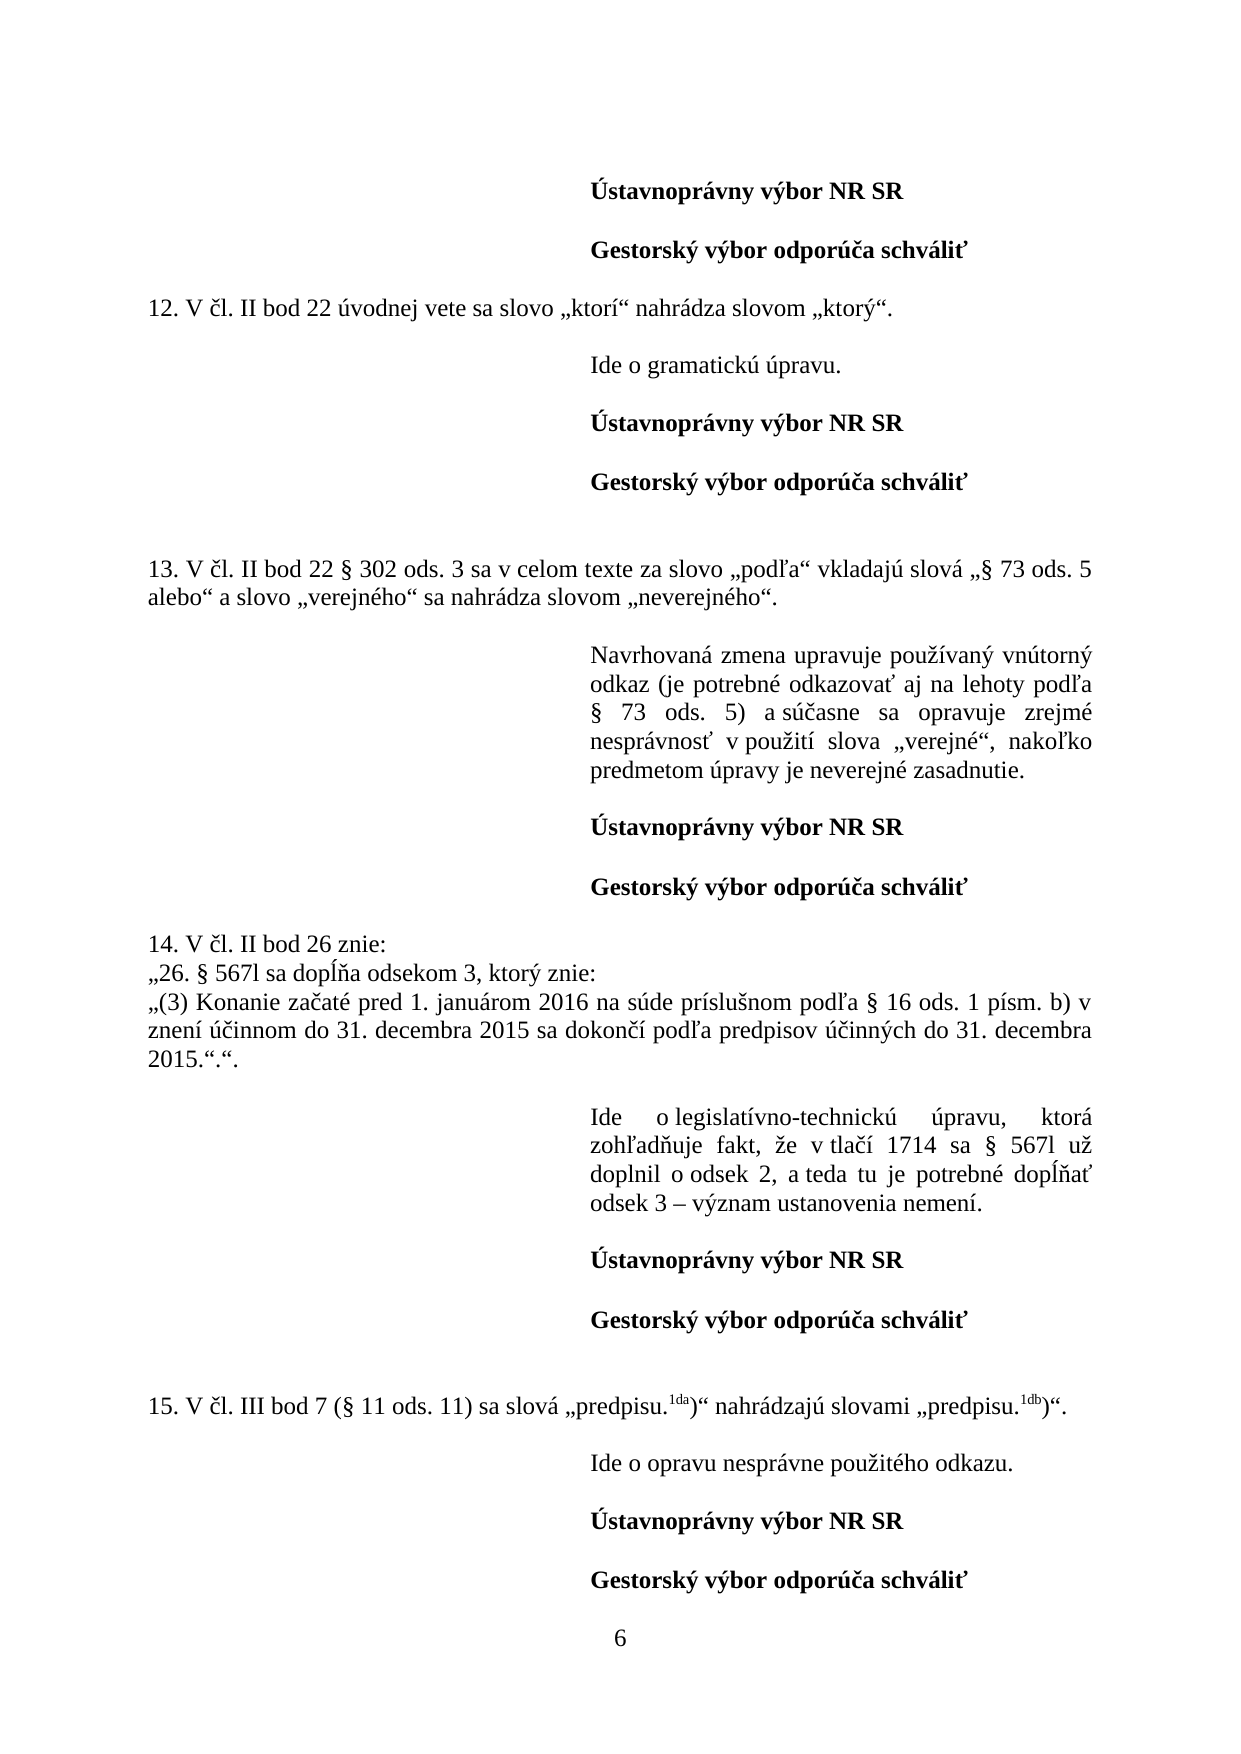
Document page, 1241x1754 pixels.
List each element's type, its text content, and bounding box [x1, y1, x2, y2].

text Gestorský výbor odporúča schváliť [565, 872, 1093, 900]
text Ide o gramatickú úpravu. [148, 351, 1093, 379]
text Ústavnoprávny výbor NR SR [590, 1506, 1093, 1535]
text Gestorský výbor odporúča schváliť [565, 1565, 1093, 1594]
text Navrhovaná zmena upravuje používaný vnútorný odkaz (je potrebné odkazovať aj na lehoty podľa § 73 ods. 5) a súčasne sa opravuje zrejmé nesprávnosť v použití slova „verejné“, nakoľko predmetom úpravy je neverejné zasadnutie. [148, 640, 1093, 784]
text 14. V čl. II bod 26 znie: [148, 929, 1093, 958]
text Ide o opravu nesprávne použitého odkazu. [148, 1448, 1093, 1477]
text Gestorský výbor odporúča schváliť [565, 236, 1093, 264]
text Ústavnoprávny výbor NR SR [590, 176, 1093, 205]
text 15. V čl. III bod 7 (§ 11 ods. 11) sa slová „predpisu.1da)“ nahrádzajú slovami „predpisu.1db)“. [148, 1391, 1093, 1420]
text Ústavnoprávny výbor NR SR [590, 1245, 1093, 1274]
text 13. V čl. II bod 22 § 302 ods. 3 sa v celom texte za slovo „podľa“ vkladajú slová „§ 73 ods. 5 alebo“ a slovo „verejného“ sa nahrádza slovom „neverejného“. [148, 554, 1093, 611]
text „26. § 567l sa dopĺňa odsekom 3, ktorý znie: [148, 958, 1093, 987]
text „(3) Konanie začaté pred 1. januárom 2016 na súde príslušnom podľa § 16 ods. 1 písm. b) v znení účinnom do 31. decembra 2015 sa dokončí podľa predpisov účinných do 31. decembra 2015.“.“. [148, 987, 1093, 1073]
text Ústavnoprávny výbor NR SR [590, 408, 1093, 437]
text Gestorský výbor odporúča schváliť [565, 1305, 1093, 1333]
text Ústavnoprávny výbor NR SR [590, 812, 1093, 841]
text 12. V čl. II bod 22 úvodnej vete sa slovo „ktorí“ nahrádza slovom „ktorý“. [148, 293, 1093, 322]
text Ide o legislatívno-technickú úpravu, ktorá zohľadňuje fakt, že v tlačí 1714 sa § 567l už doplnil o odsek 2, a teda tu je potrebné dopĺňať odsek 3 – význam ustanovenia nemení. [148, 1102, 1093, 1217]
text Gestorský výbor odporúča schváliť [565, 467, 1093, 496]
